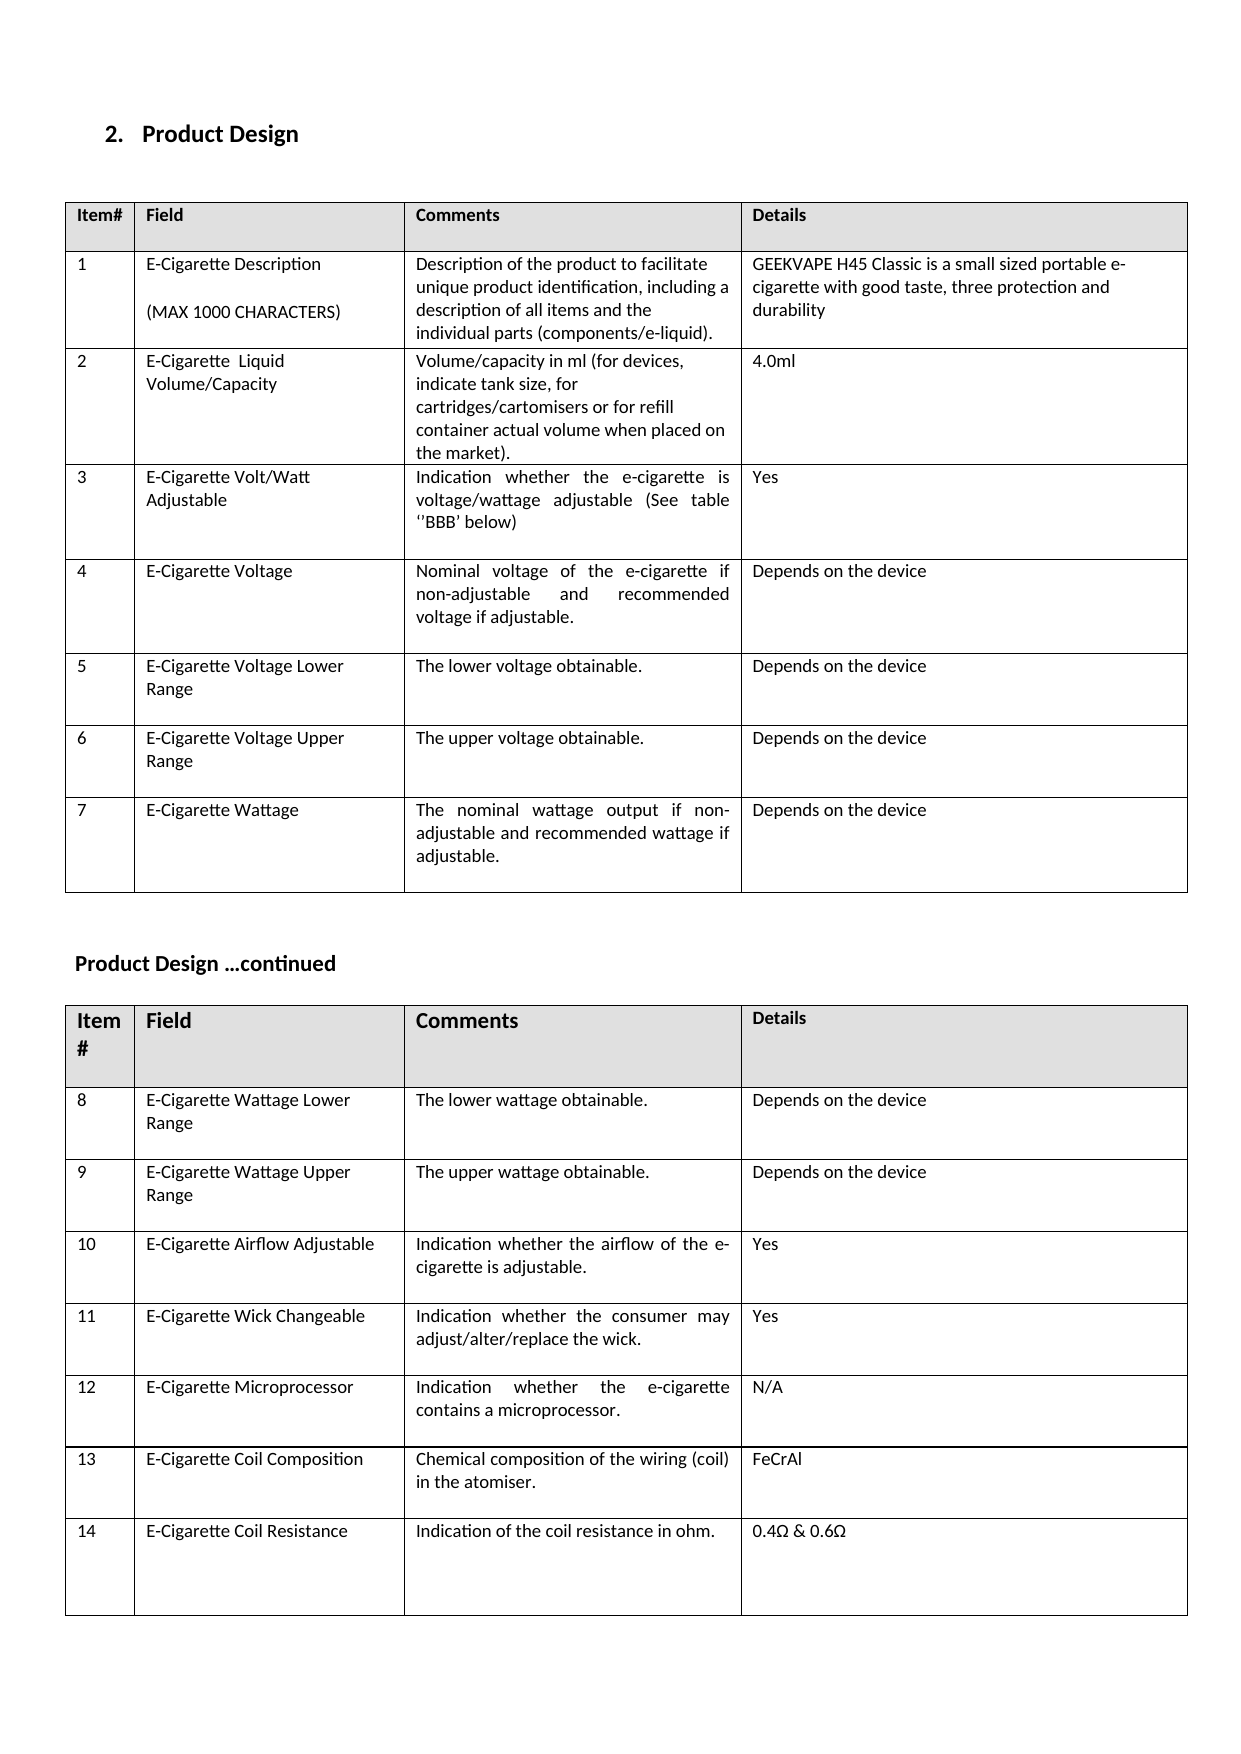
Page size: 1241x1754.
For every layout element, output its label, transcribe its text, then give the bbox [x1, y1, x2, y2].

table_cell E-Cigarette Wattage Lower Range [135, 1088, 404, 1159]
table_cell The lower wattage obtainable. [405, 1088, 741, 1159]
table_cell 3 [66, 465, 134, 558]
table_cell 7 [66, 798, 134, 892]
table_cell E-Cigarette Airflow Adjustable [135, 1232, 404, 1303]
table_header Comments [405, 1006, 741, 1087]
table_cell E-Cigarette Voltage Upper Range [135, 726, 404, 797]
table_cell Yes [742, 1232, 1187, 1303]
table_cell 2 [66, 349, 134, 464]
table_cell Indication whether the airflow of the e-cigarette is adjustable. [405, 1232, 741, 1303]
table_header Item# [66, 203, 134, 251]
table_cell E-Cigarette Coil Resistance [135, 1519, 404, 1615]
table_cell 11 [66, 1304, 134, 1374]
table_cell Indication whether the e-cigarette contains a microprocessor. [405, 1376, 741, 1446]
table_cell Yes [742, 465, 1187, 558]
table_cell Yes [742, 1304, 1187, 1374]
table_cell GEEKVAPE H45 Classic is a small sized portable e-cigarette with good taste, three protection and durability [742, 252, 1187, 348]
table_cell 14 [66, 1519, 134, 1615]
table_cell Indication whether the consumer may adjust/alter/replace the wick. [405, 1304, 741, 1374]
table_cell 4.0ml [742, 349, 1187, 464]
table_cell Depends on the device [742, 560, 1187, 653]
table_cell Depends on the device [742, 654, 1187, 725]
table_cell E-Cigarette Voltage [135, 560, 404, 653]
table_cell 10 [66, 1232, 134, 1303]
table_cell E-Cigarette Wattage [135, 798, 404, 892]
table_cell The upper voltage obtainable. [405, 726, 741, 797]
table_cell Depends on the device [742, 1160, 1187, 1231]
table_cell The lower voltage obtainable. [405, 654, 741, 725]
table_header Details [742, 203, 1187, 251]
table_cell 4 [66, 560, 134, 653]
table_cell E-Cigarette Voltage Lower Range [135, 654, 404, 725]
table_cell Depends on the device [742, 726, 1187, 797]
table_cell E-Cigarette Microprocessor [135, 1376, 404, 1446]
table_cell Nominal voltage of the e-cigarette if non-adjustable and recommended voltage if adjustable. [405, 560, 741, 653]
table_cell 6 [66, 726, 134, 797]
table_cell Depends on the device [742, 798, 1187, 892]
table_cell E-Cigarette Liquid Volume/Capacity [135, 349, 404, 464]
table_cell The upper wattage obtainable. [405, 1160, 741, 1231]
table_cell E-Cigarette Volt/Watt Adjustable [135, 465, 404, 558]
table_cell E-Cigarette Coil Composition [135, 1448, 404, 1518]
table_header Field [135, 203, 404, 251]
table_cell 13 [66, 1448, 134, 1518]
table_cell FeCrAl [742, 1448, 1187, 1518]
text Product Design …continued [75, 949, 1165, 977]
table_cell E-Cigarette Description (MAX 1000 CHARACTERS) [135, 252, 404, 348]
table_cell Description of the product to facilitate unique product identification, including a description of all items and the individual parts (components/e-liquid). [405, 252, 741, 348]
table_cell Indication of the coil resistance in ohm. [405, 1519, 741, 1615]
table_cell 0.4Ω & 0.6Ω [742, 1519, 1187, 1615]
table_cell 8 [66, 1088, 134, 1159]
table_header Details [742, 1006, 1187, 1087]
table_header Field [135, 1006, 404, 1087]
table_cell 9 [66, 1160, 134, 1231]
table_header Item# [66, 1006, 134, 1087]
table_cell N/A [742, 1376, 1187, 1446]
table_cell 1 [66, 252, 134, 348]
table_header Comments [405, 203, 741, 251]
table_cell Indication whether the e-cigarette is voltage/wattage adjustable (See table ‘’BBB’ below) [405, 465, 741, 558]
table_cell 12 [66, 1376, 134, 1446]
table_cell Chemical composition of the wiring (coil) in the atomiser. [405, 1448, 741, 1518]
subtitle Product Design [104, 118, 1165, 148]
table_cell 5 [66, 654, 134, 725]
table_cell The nominal wattage output if non-adjustable and recommended wattage if adjustable. [405, 798, 741, 892]
table_cell Depends on the device [742, 1088, 1187, 1159]
table_cell Volume/capacity in ml (for devices, indicate tank size, for cartridges/cartomisers or for refill container actual volume when placed on the market). [405, 349, 741, 464]
table_cell E-Cigarette Wick Changeable [135, 1304, 404, 1374]
table_cell E-Cigarette Wattage Upper Range [135, 1160, 404, 1231]
